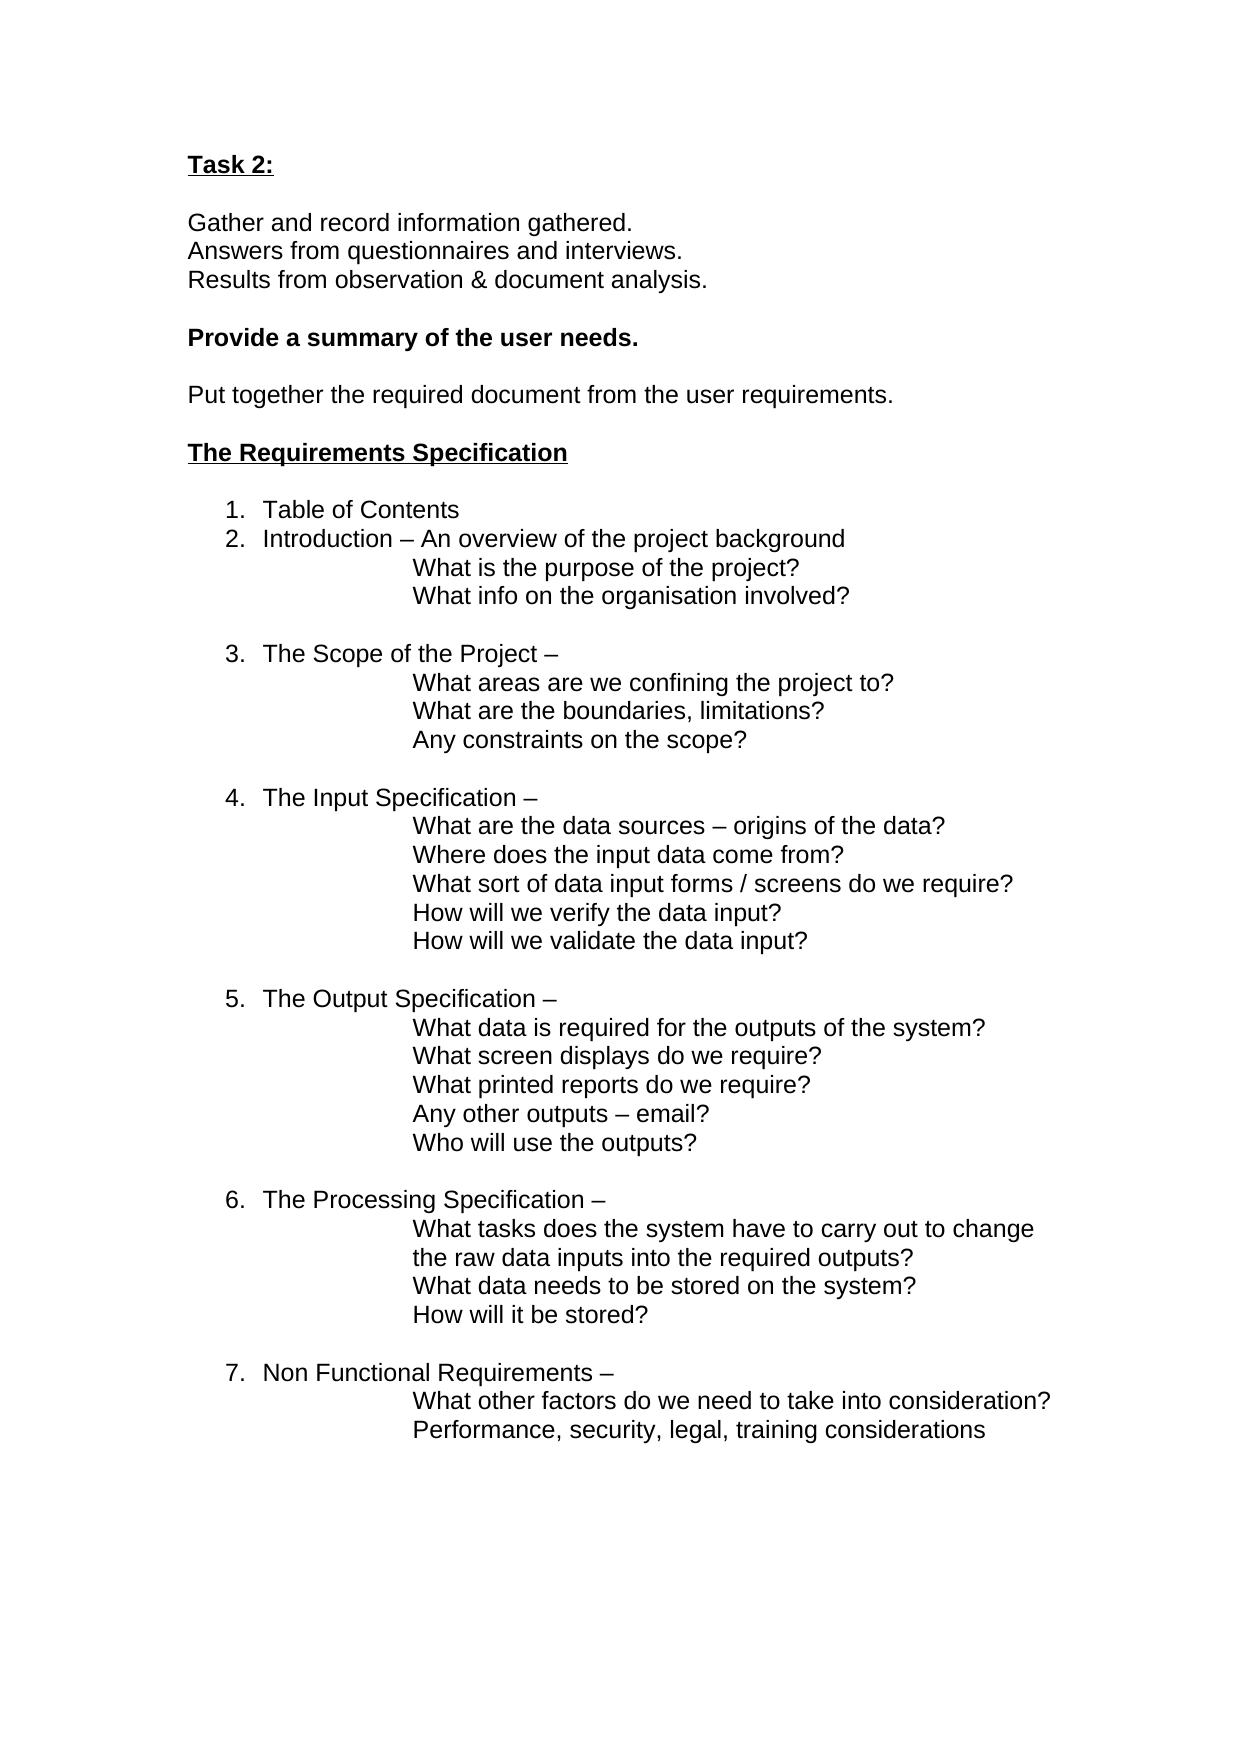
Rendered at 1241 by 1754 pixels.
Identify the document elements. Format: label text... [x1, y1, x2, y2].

list Any constraints on the scope? [412, 725, 1053, 754]
list How will we validate the data input? [412, 926, 1053, 955]
list Who will use the outputs? [412, 1127, 1053, 1156]
list Where does the input data come from? [412, 840, 1053, 869]
list What sort of data input forms / screens do we require? [412, 869, 1053, 897]
list The Input Specification – [225, 782, 1053, 811]
list The Output Specification – [225, 984, 1053, 1012]
list The Scope of the Project – [225, 639, 1053, 667]
text Task 2: [187, 150, 1053, 179]
list Introduction – An overview of the project background [225, 524, 1053, 552]
list Non Functional Requirements – [225, 1357, 1053, 1386]
text Put together the required document from the user requirements. [187, 380, 1053, 409]
list What areas are we confining the project to? [412, 667, 1053, 696]
list How will it be stored? [412, 1300, 1053, 1329]
list What info on the organisation involved? [412, 581, 1053, 610]
text Results from observation & document analysis. [187, 265, 1053, 294]
list How will we verify the data input? [412, 897, 1053, 926]
list What data needs to be stored on the system? [412, 1271, 1053, 1300]
list Performance, security, legal, training considerations [412, 1415, 1053, 1444]
text The Requirements Specification [187, 437, 1053, 466]
list What is the purpose of the project? [412, 552, 1053, 581]
list What other factors do we need to take into consideration? [412, 1386, 1053, 1415]
list What are the data sources – origins of the data? [412, 811, 1053, 840]
text Gather and record information gathered. [187, 207, 1053, 236]
list The Processing Specification – [225, 1185, 1053, 1214]
list What tasks does the system have to carry out to change the raw data inputs into the required outputs? [412, 1214, 1053, 1271]
list Table of Contents [225, 495, 1053, 524]
list What are the boundaries, limitations? [412, 696, 1053, 725]
text Provide a summary of the user needs. [187, 322, 1053, 351]
text Answers from questionnaires and interviews. [187, 236, 1053, 265]
list Any other outputs – email? [412, 1099, 1053, 1127]
list What screen displays do we require? [412, 1041, 1053, 1070]
list What printed reports do we require? [412, 1070, 1053, 1099]
list What data is required for the outputs of the system? [412, 1012, 1053, 1041]
